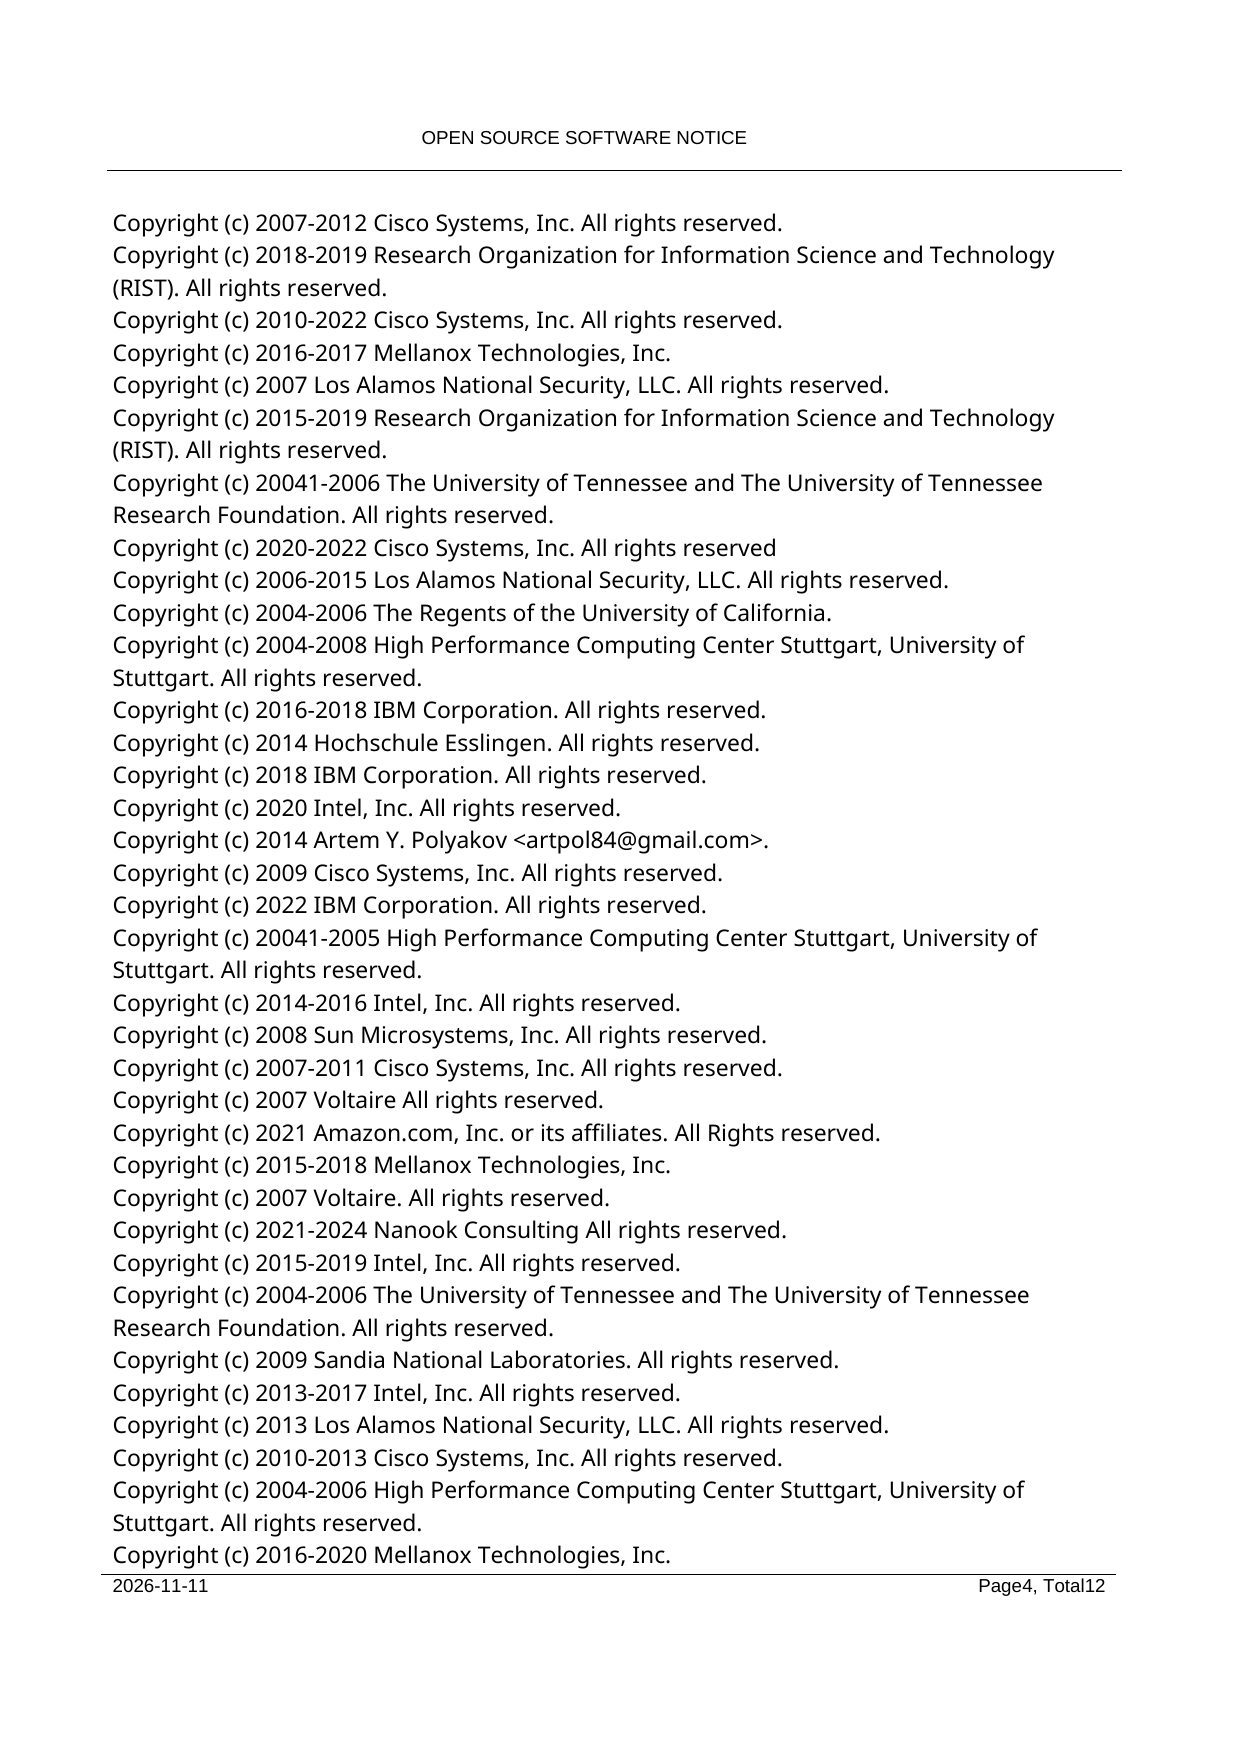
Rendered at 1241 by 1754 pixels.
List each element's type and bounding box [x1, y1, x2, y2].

text [112, 206, 1128, 1571]
